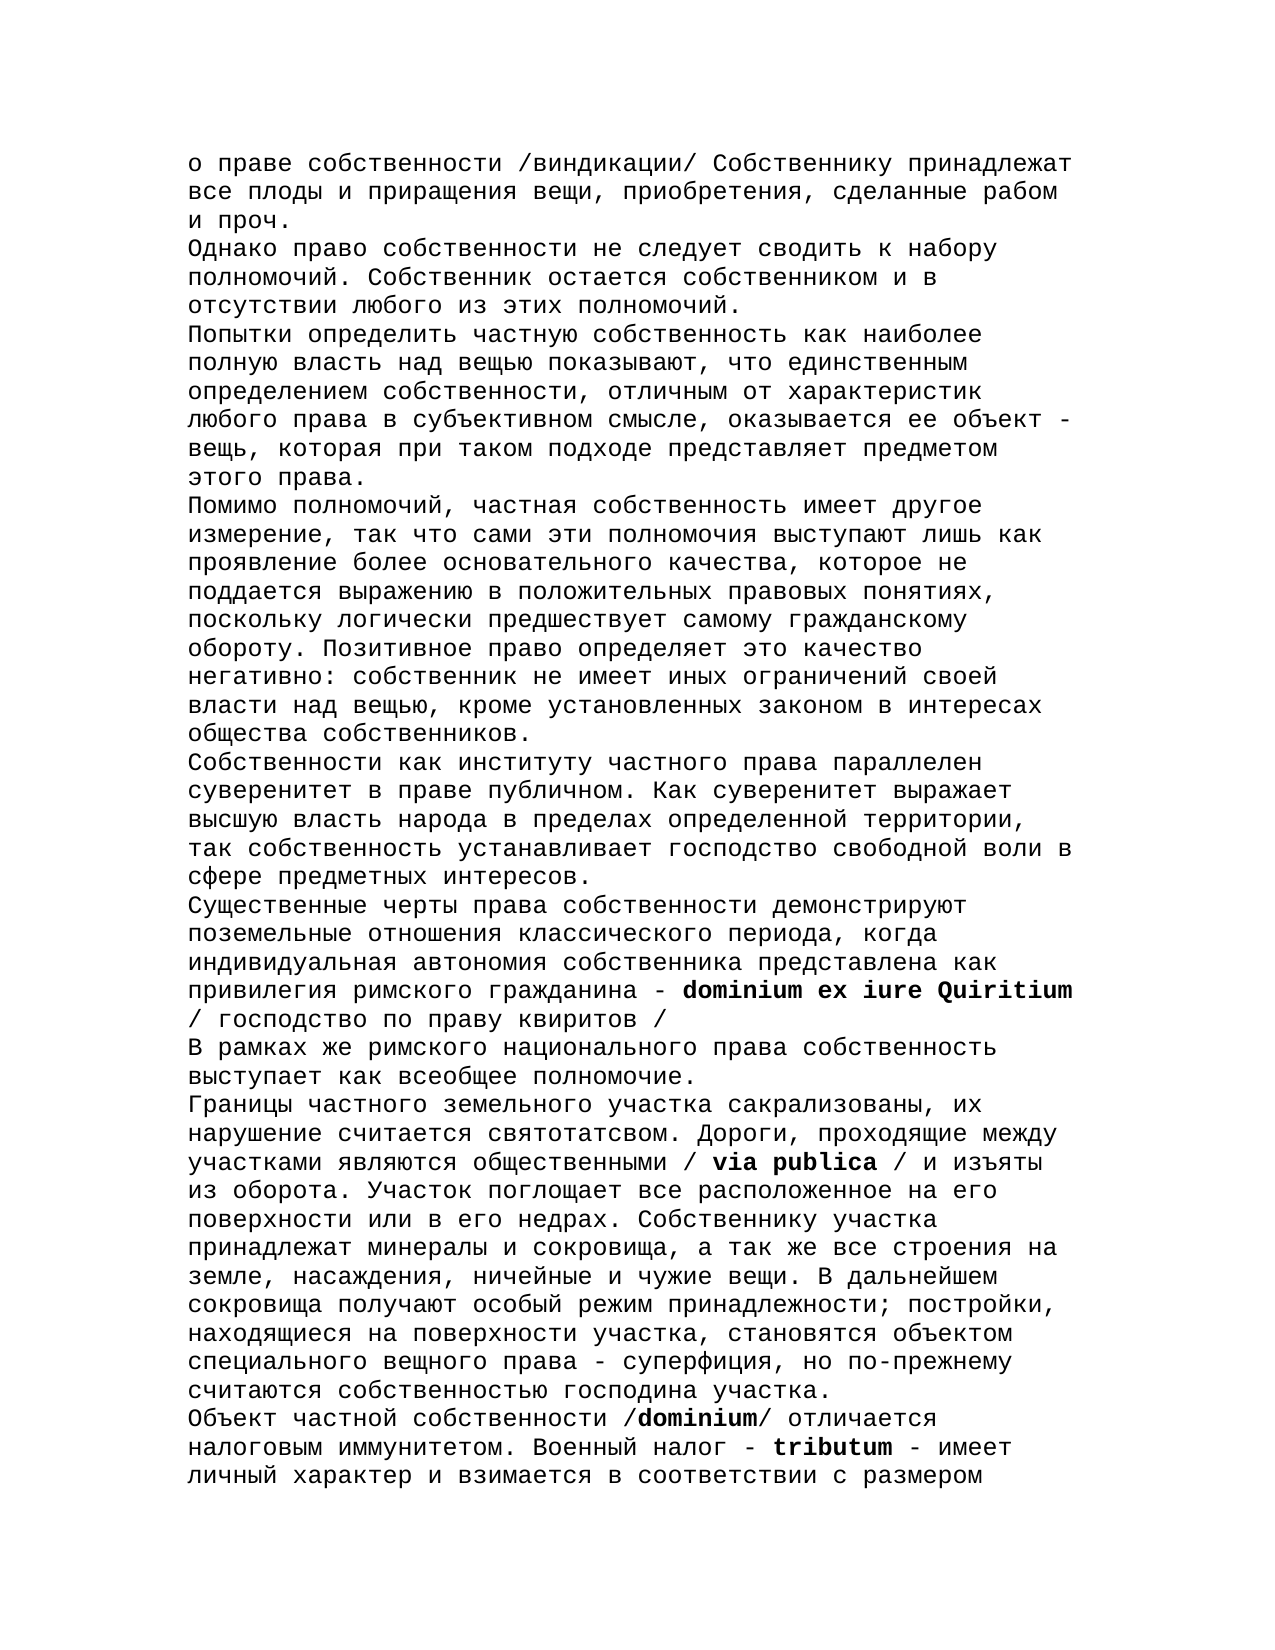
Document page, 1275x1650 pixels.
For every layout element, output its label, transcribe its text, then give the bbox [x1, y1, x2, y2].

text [187, 1406, 1073, 1491]
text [187, 150, 1073, 236]
text Помимо полномочий, частная собственность имеет другое измерение, так что сами эти полномочия выступают лишь как проявление более основательного качества, которое не поддается выражению в положительных правовых понятиях, поскольку логически предшествует самому гражданскому обороту. Позитивное право определяет это качество негативно: собственник не имеет иных ограничений своей власти над вещью, кроме установленных законом в интересах общества собственников. [187, 492, 1073, 749]
text Существенные черты права собственности демонстрируют поземельные отношения классического периода, когда индивидуальная автономия собственника представлена как привилегия римского гражданина - dominium ex iure Quiritium / господство по праву квиритов / [187, 892, 1073, 1035]
text В рамках же римского национального права собственность выступает как всеобщее полномочие. [187, 1035, 1073, 1092]
text Попытки определить частную собственность как наиболее полную власть над вещью показывают, что единственным определением собственности, отличным от характеристик любого права в субъективном смысле, оказывается ее объект - вещь, которая при таком подходе представляет предметом этого права. [187, 321, 1073, 492]
text Однако право собственности не следует сводить к набору полномочий. Собственник остается собственником и в отсутствии любого из этих полномочий. [187, 236, 1073, 321]
text Границы частного земельного участка сакрализованы, их нарушение считается святотатсвом. Дороги, проходящие между участками являются общественными / via publica / и изъяты из оборота. Участок поглощает все расположенное на его поверхности или в его недрах. Собственнику участка принадлежат минералы и сокровища, а так же все строения на земле, насаждения, ничейные и чужие вещи. В дальнейшем сокровища получают особый режим принадлежности; постройки, находящиеся на поверхности участка, становятся объектом специального вещного права - суперфиция, но по-прежнему считаются собственностью господина участка. [187, 1092, 1073, 1406]
text Собственности как институту частного права параллелен суверенитет в праве публичном. Как суверенитет выражает высшую власть народа в пределах определенной территории, так собственность устанавливает господство свободной воли в сфере предметных интересов. [187, 749, 1073, 892]
